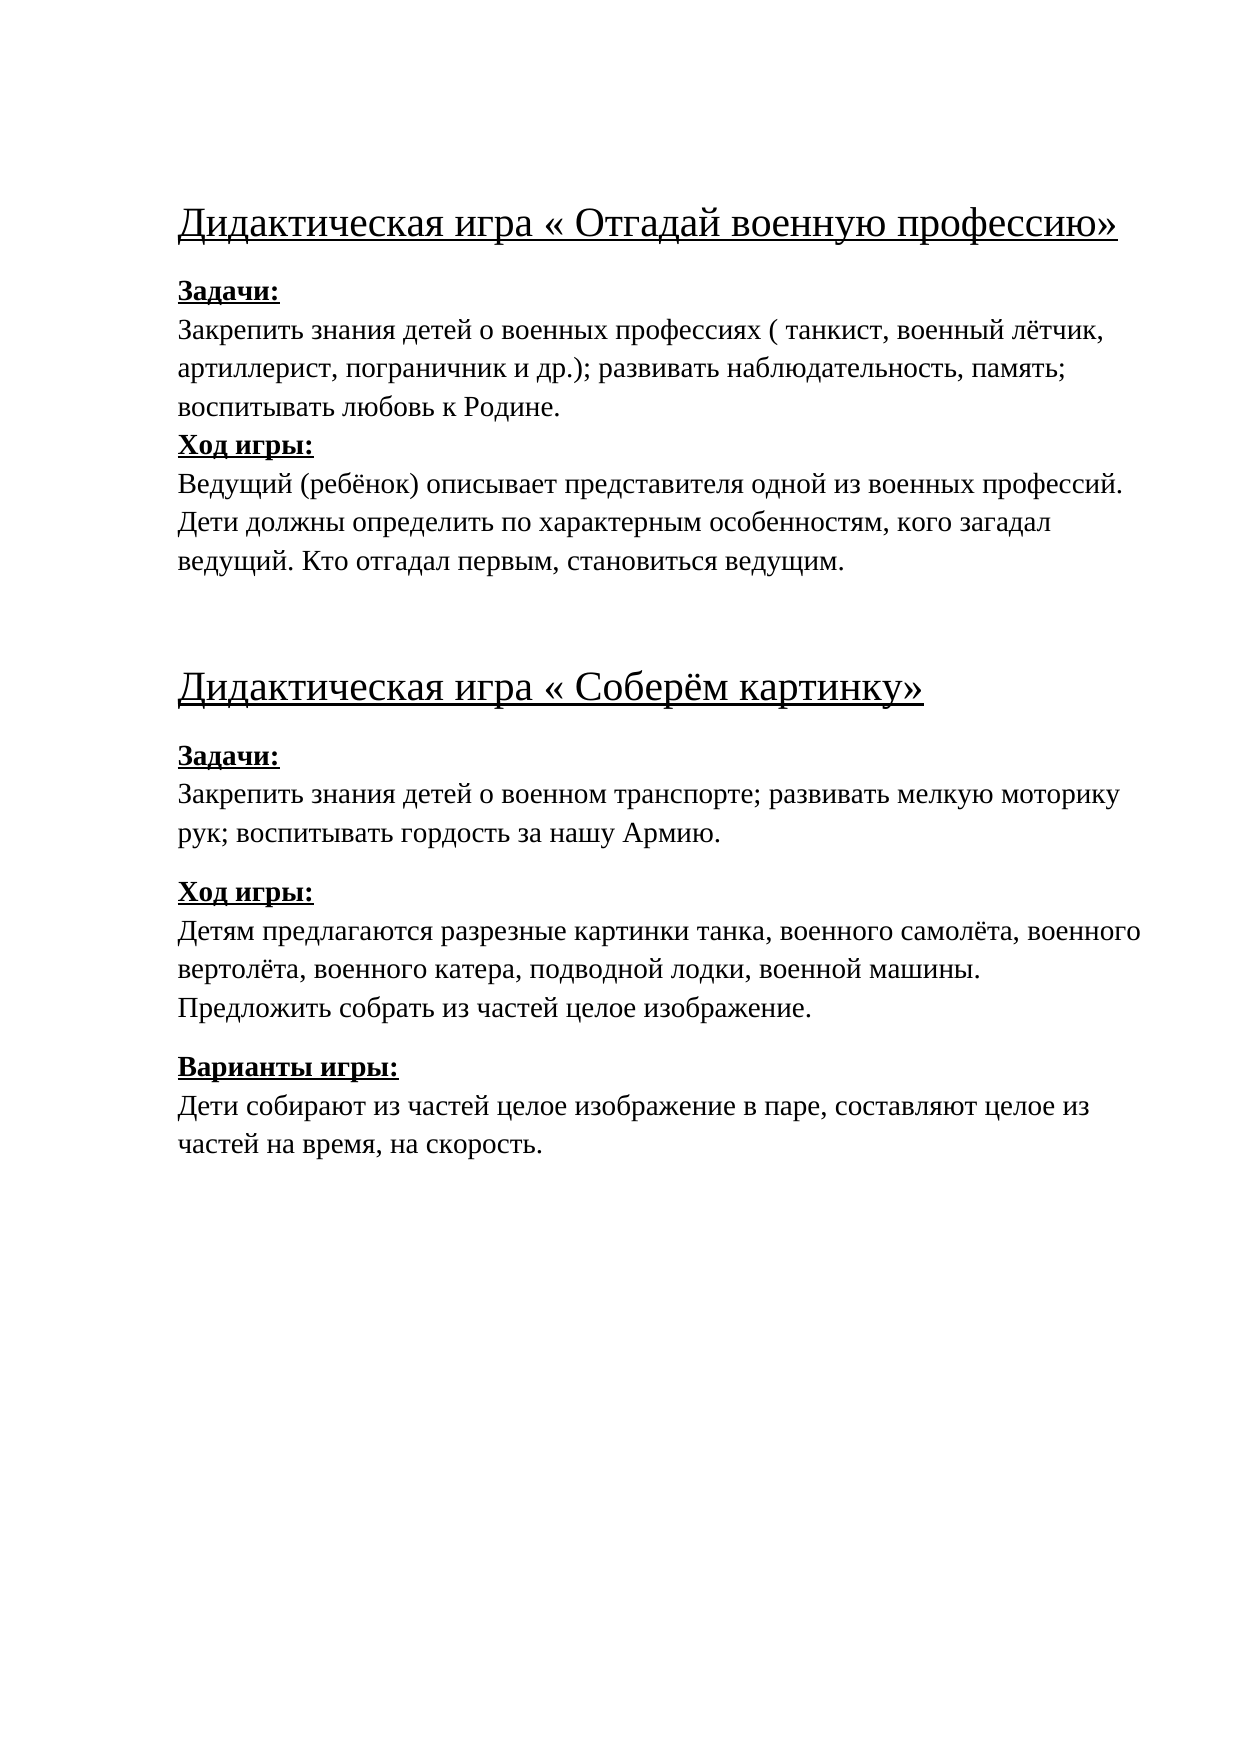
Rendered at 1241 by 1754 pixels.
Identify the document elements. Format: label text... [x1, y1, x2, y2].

text Варианты игры: Дети собирают из частей целое изображение в паре, составляют целое из частей на время, на скорость. [177, 1049, 1152, 1160]
text Задачи: Закрепить знания детей о военных профессиях ( танкист, военный лётчик, артиллерист, пограничник и др.); развивать наблюдательность, память; воспитывать любовь к Родине. Ход игры: Ведущий (ребёнок) описывает представителя одной из военных профессий. Дети должны определить по характерным особенностям, кого загадал ведущий. Кто отгадал первым, становиться ведущим. [177, 273, 1152, 577]
text Задачи: Закрепить знания детей о военном транспорте; развивать мелкую моторику рук; воспитывать гордость за нашу Армию. [177, 738, 1152, 848]
text Ход игры: Детям предлагаются разрезные картинки танка, военного самолёта, военного вертолёта, военного катера, подводной лодки, военной машины. Предложить собрать из частей целое изображение. [177, 874, 1152, 1023]
text Дидактическая игра « Отгадай военную профессию» [177, 197, 1152, 245]
text Дидактическая игра « Соберём картинку» [177, 662, 1152, 710]
